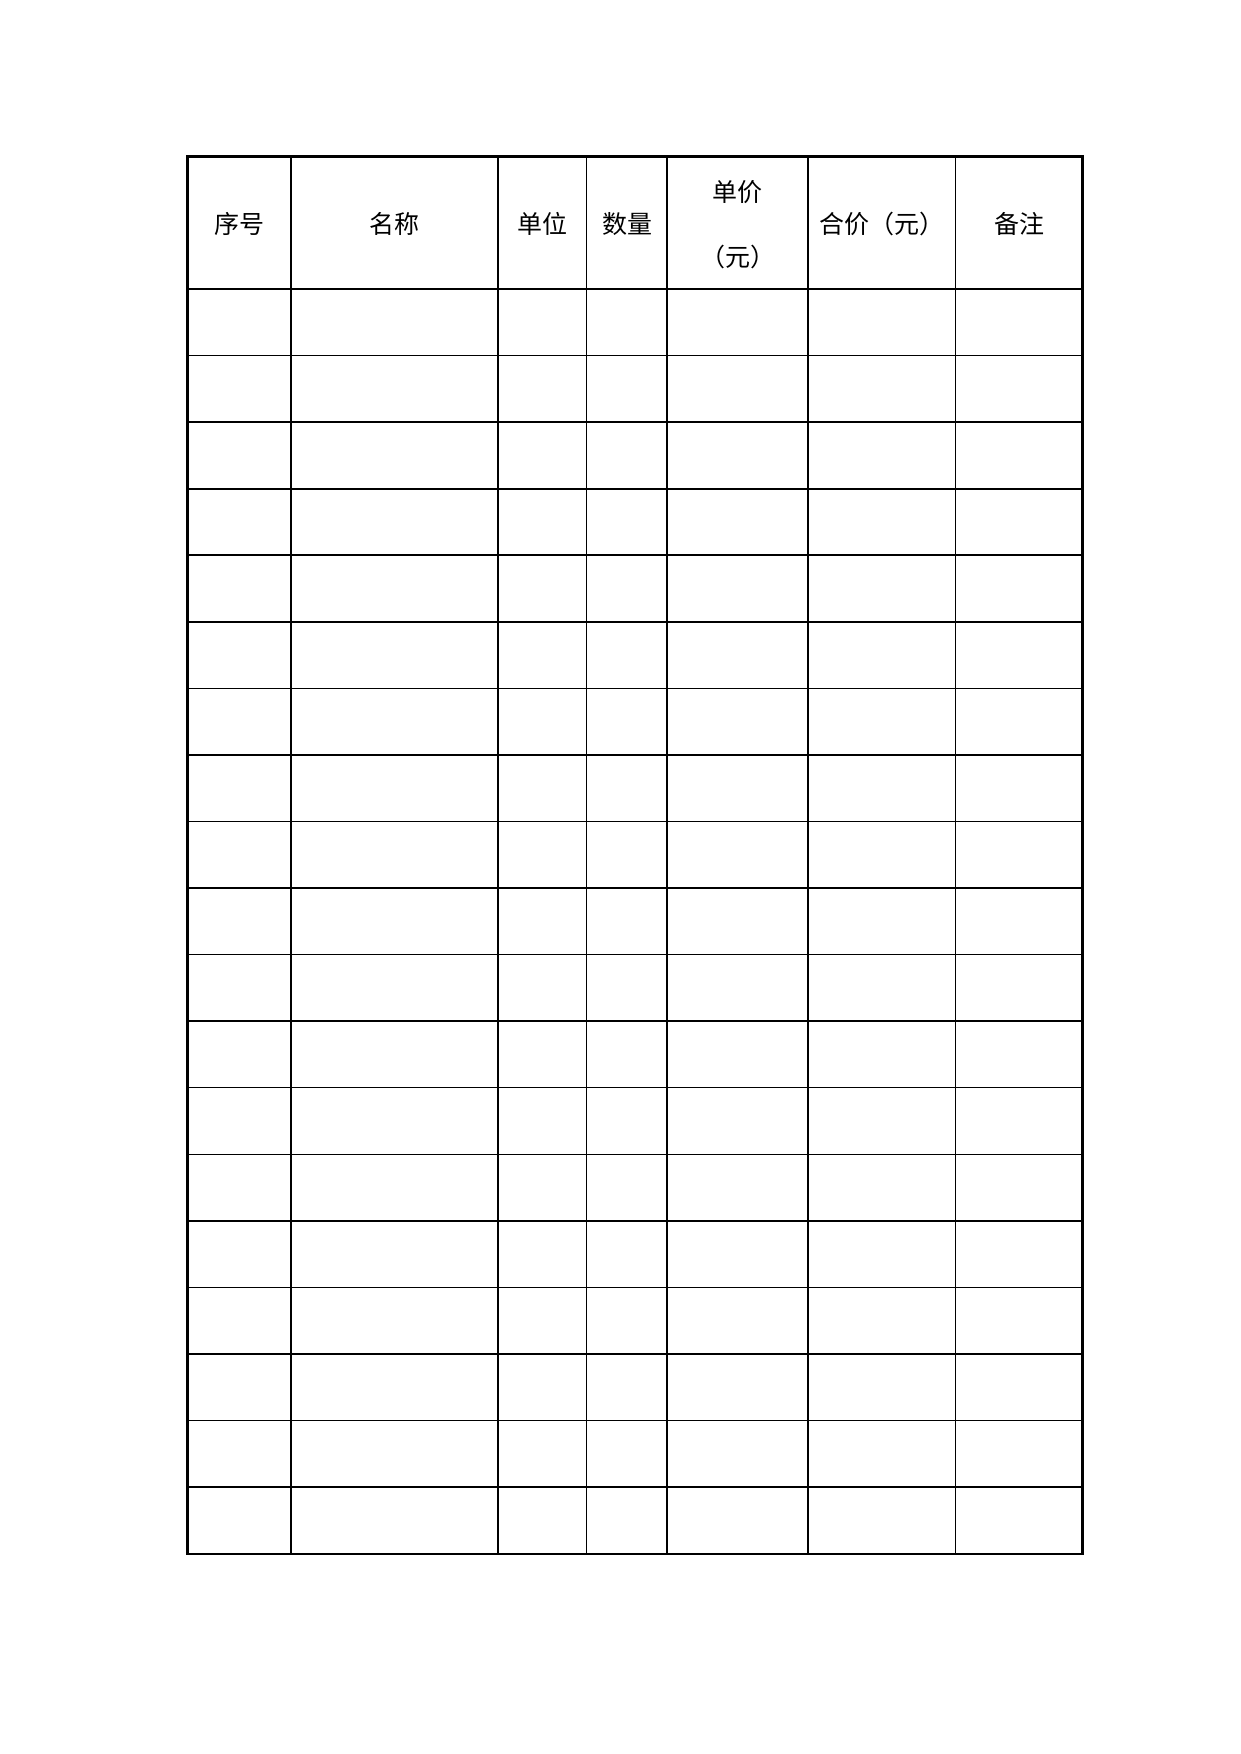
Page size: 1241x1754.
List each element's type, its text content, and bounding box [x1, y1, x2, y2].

table_cell [587, 1421, 666, 1486]
table_cell [499, 1022, 586, 1087]
table_cell [668, 1088, 807, 1153]
table_cell [668, 1288, 807, 1353]
table_cell [292, 1155, 497, 1220]
table_header 合价（元） [809, 158, 955, 288]
table_cell [587, 1488, 666, 1553]
table_cell [189, 1222, 290, 1287]
table_cell [292, 1288, 497, 1353]
table_cell [587, 1155, 666, 1220]
table_cell [292, 889, 497, 954]
table_cell [668, 490, 807, 554]
table_cell [809, 1355, 955, 1420]
table_cell [587, 822, 666, 887]
table_cell [809, 1222, 955, 1287]
table_cell [587, 1288, 666, 1353]
table_cell [292, 356, 497, 421]
table_cell [587, 556, 666, 621]
table_cell [292, 955, 497, 1020]
table_cell [668, 1155, 807, 1220]
table_cell [587, 955, 666, 1020]
table_cell [809, 490, 955, 554]
table_cell [668, 1488, 807, 1553]
table_cell [809, 556, 955, 621]
table_cell [292, 623, 497, 687]
table_cell [587, 490, 666, 554]
table_header 单价（元） [668, 158, 807, 288]
table_cell [668, 556, 807, 621]
table_cell [809, 822, 955, 887]
table_cell [956, 490, 1081, 554]
table_cell [668, 1222, 807, 1287]
table_cell [292, 423, 497, 488]
table_cell [292, 1022, 497, 1087]
table_cell [292, 490, 497, 554]
table_cell [956, 689, 1081, 754]
table_cell [668, 1421, 807, 1486]
table_cell [809, 689, 955, 754]
table_cell [292, 1088, 497, 1153]
table_cell [809, 1022, 955, 1087]
table_cell [668, 689, 807, 754]
table_cell [189, 556, 290, 621]
table_cell [809, 1088, 955, 1153]
table_cell [587, 756, 666, 821]
table_cell [956, 1088, 1081, 1153]
table_cell [189, 1155, 290, 1220]
table_cell [956, 1022, 1081, 1087]
table_cell [956, 1421, 1081, 1486]
table_cell [956, 822, 1081, 887]
table_cell [809, 955, 955, 1020]
table_cell [809, 889, 955, 954]
table_cell [809, 1155, 955, 1220]
table_cell [809, 356, 955, 421]
table_cell [956, 1488, 1081, 1553]
table_cell [956, 1288, 1081, 1353]
table_cell [292, 1488, 497, 1553]
table_cell [189, 1488, 290, 1553]
table_cell [587, 689, 666, 754]
table_cell [189, 1288, 290, 1353]
table_cell [499, 290, 586, 355]
table_cell [956, 955, 1081, 1020]
table_cell [668, 889, 807, 954]
table_cell [668, 1022, 807, 1087]
table_cell [956, 556, 1081, 621]
table_cell [809, 1488, 955, 1553]
table_cell [587, 1088, 666, 1153]
table_cell [499, 1355, 586, 1420]
table_cell [189, 955, 290, 1020]
table_cell [499, 1222, 586, 1287]
table_cell [956, 1155, 1081, 1220]
table_cell [668, 756, 807, 821]
table_cell [292, 1222, 497, 1287]
table_cell [587, 356, 666, 421]
table_cell [587, 290, 666, 355]
table_cell [668, 423, 807, 488]
table_cell [292, 290, 497, 355]
table_cell [956, 290, 1081, 355]
table_cell [956, 623, 1081, 687]
table_cell [956, 1222, 1081, 1287]
table_header 序号 [189, 158, 290, 288]
table_cell [668, 822, 807, 887]
table_cell [292, 1421, 497, 1486]
table_cell [587, 889, 666, 954]
table_cell [499, 556, 586, 621]
table_cell [668, 623, 807, 687]
table_cell [499, 1488, 586, 1553]
table_cell [809, 756, 955, 821]
table_cell [499, 889, 586, 954]
table_cell [189, 689, 290, 754]
table_cell [499, 1288, 586, 1353]
table_cell [189, 1088, 290, 1153]
table_cell [292, 689, 497, 754]
table_cell [292, 756, 497, 821]
table_cell [189, 490, 290, 554]
table_cell [499, 490, 586, 554]
table_cell [189, 756, 290, 821]
table_cell [499, 689, 586, 754]
table_header 数量 [587, 158, 666, 288]
table_cell [956, 356, 1081, 421]
table_cell [499, 1421, 586, 1486]
table_cell [587, 1355, 666, 1420]
table_cell [189, 356, 290, 421]
table_cell [956, 889, 1081, 954]
table_cell [189, 822, 290, 887]
table_cell [499, 423, 586, 488]
table_cell [809, 423, 955, 488]
table_header 备注 [956, 158, 1081, 288]
table_cell [809, 1421, 955, 1486]
table_cell [956, 756, 1081, 821]
table_cell [292, 1355, 497, 1420]
table_cell [587, 623, 666, 687]
table_cell [587, 1222, 666, 1287]
table_cell [292, 556, 497, 621]
table_cell [587, 1022, 666, 1087]
table_cell [189, 423, 290, 488]
table_cell [189, 1355, 290, 1420]
table_cell [499, 1155, 586, 1220]
table_cell [292, 822, 497, 887]
table_cell [809, 623, 955, 687]
table_cell [499, 822, 586, 887]
table_cell [499, 955, 586, 1020]
table_header 单位 [499, 158, 586, 288]
table_cell [189, 889, 290, 954]
table_cell [956, 1355, 1081, 1420]
table_cell [499, 356, 586, 421]
table_cell [956, 423, 1081, 488]
table_cell [499, 623, 586, 687]
table_cell [499, 756, 586, 821]
table_cell [189, 1022, 290, 1087]
table_header 名称 [292, 158, 497, 288]
table_cell [668, 955, 807, 1020]
table_cell [499, 1088, 586, 1153]
table_cell [809, 1288, 955, 1353]
table_cell [189, 1421, 290, 1486]
table_cell [189, 623, 290, 687]
table_cell [668, 356, 807, 421]
table_cell [668, 1355, 807, 1420]
table_cell [189, 290, 290, 355]
table_cell [809, 290, 955, 355]
table_cell [587, 423, 666, 488]
table_cell [668, 290, 807, 355]
